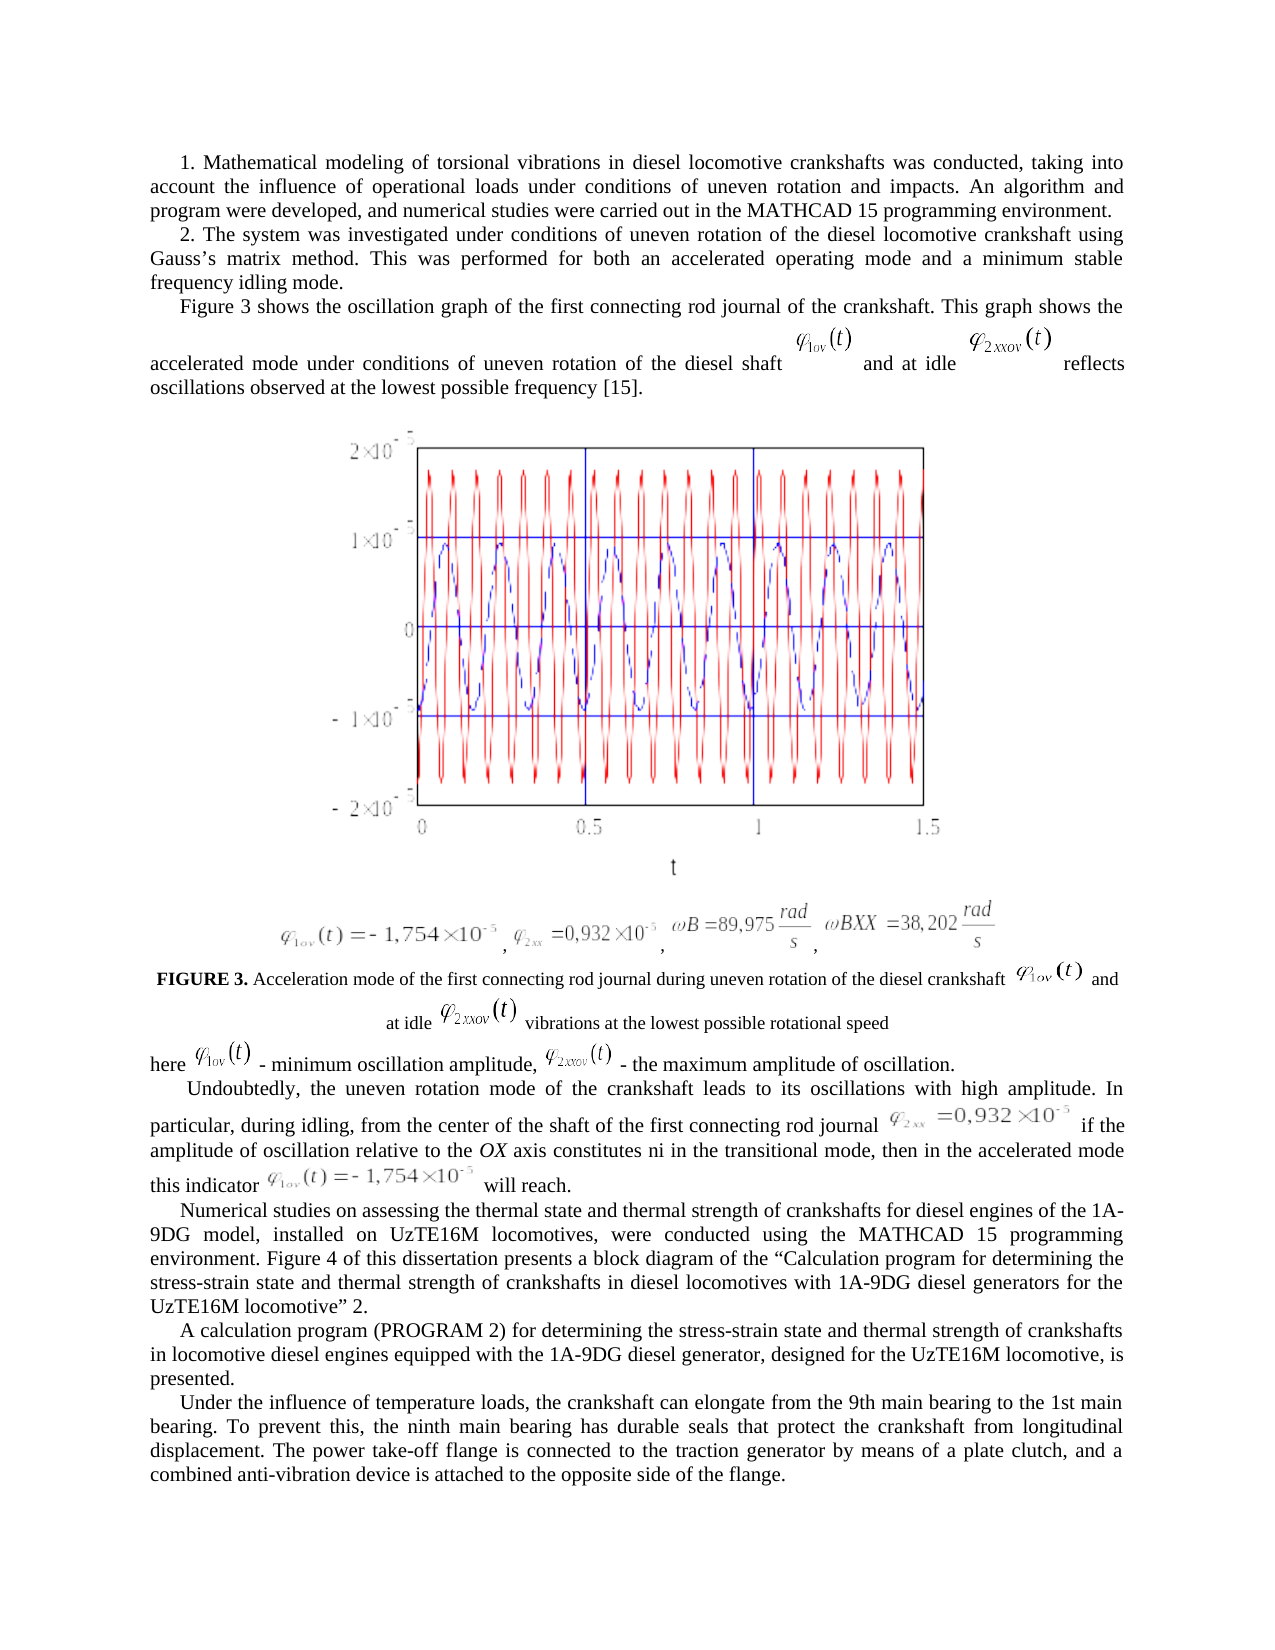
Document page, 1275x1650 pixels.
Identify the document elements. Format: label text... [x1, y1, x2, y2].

text , , , [150, 896, 1125, 955]
text Under the influence of temperature loads, the crankshaft can elongate from the 9th main bearing to the 1st main bearing. To prevent this, the ninth main bearing has durable seals that protect the crankshaft from longitudinal displacement. The power take-off flange is connected to the traction generator by means of a plate clutch, and a combined anti-vibration device is attached to the opposite side of the flange. [150, 1390, 1125, 1486]
text A calculation program (PROGRAM 2) for determining the stress-strain state and thermal strength of crankshafts in locomotive diesel engines equipped with the 1A-9DG diesel generator, designed for the UzTE16M locomotive, is presented. [150, 1318, 1125, 1390]
text Numerical studies on assessing the thermal state and thermal strength of crankshafts for diesel engines of the 1A-9DG model, installed on UzTE16M locomotives, were conducted using the MATHCAD 15 programming environment. Figure 4 of this dissertation presents a block diagram of the “Calculation program for determining the stress-strain state and thermal strength of crankshafts in diesel locomotives with 1A-9DG diesel generators for the UzTE16M locomotive” 2. [150, 1197, 1125, 1318]
text 1. Mathematical modeling of torsional vibrations in diesel locomotive crankshafts was conducted, taking into account the influence of operational loads under conditions of uneven rotation and impacts. An algorithm and program were developed, and numerical studies were carried out in the MATHCAD 15 programming environment. [150, 150, 1125, 222]
text here - minimum oscillation amplitude, - the maximum amplitude of oscillation. [150, 1034, 1125, 1076]
text Figure 3 shows the oscillation graph of the first connecting rod journal of the crankshaft. This graph shows the accelerated mode under conditions of uneven rotation of the diesel shaft and at idle reflects oscillations observed at the lowest possible frequency [15]. [150, 294, 1125, 399]
text 2. The system was investigated under conditions of uneven rotation of the diesel locomotive crankshaft using Gauss’s matrix method. This was performed for both an accelerated operating mode and a minimum stable frequency idling mode. [150, 222, 1125, 294]
text Figure 3. Acceleration mode of the first connecting rod journal during uneven rotation of the diesel crankshaft and at idle vibrations at the lowest possible rotational speed [150, 955, 1125, 1034]
text Undoubtedly, the uneven rotation mode of the crankshaft leads to its oscillations with high amplitude. In particular, during idling, from the center of the shaft of the first connecting rod journal if the amplitude of oscillation relative to the OX axis constitutes ni in the transitional mode, then in the accelerated mode this indicator will reach. [150, 1076, 1125, 1197]
